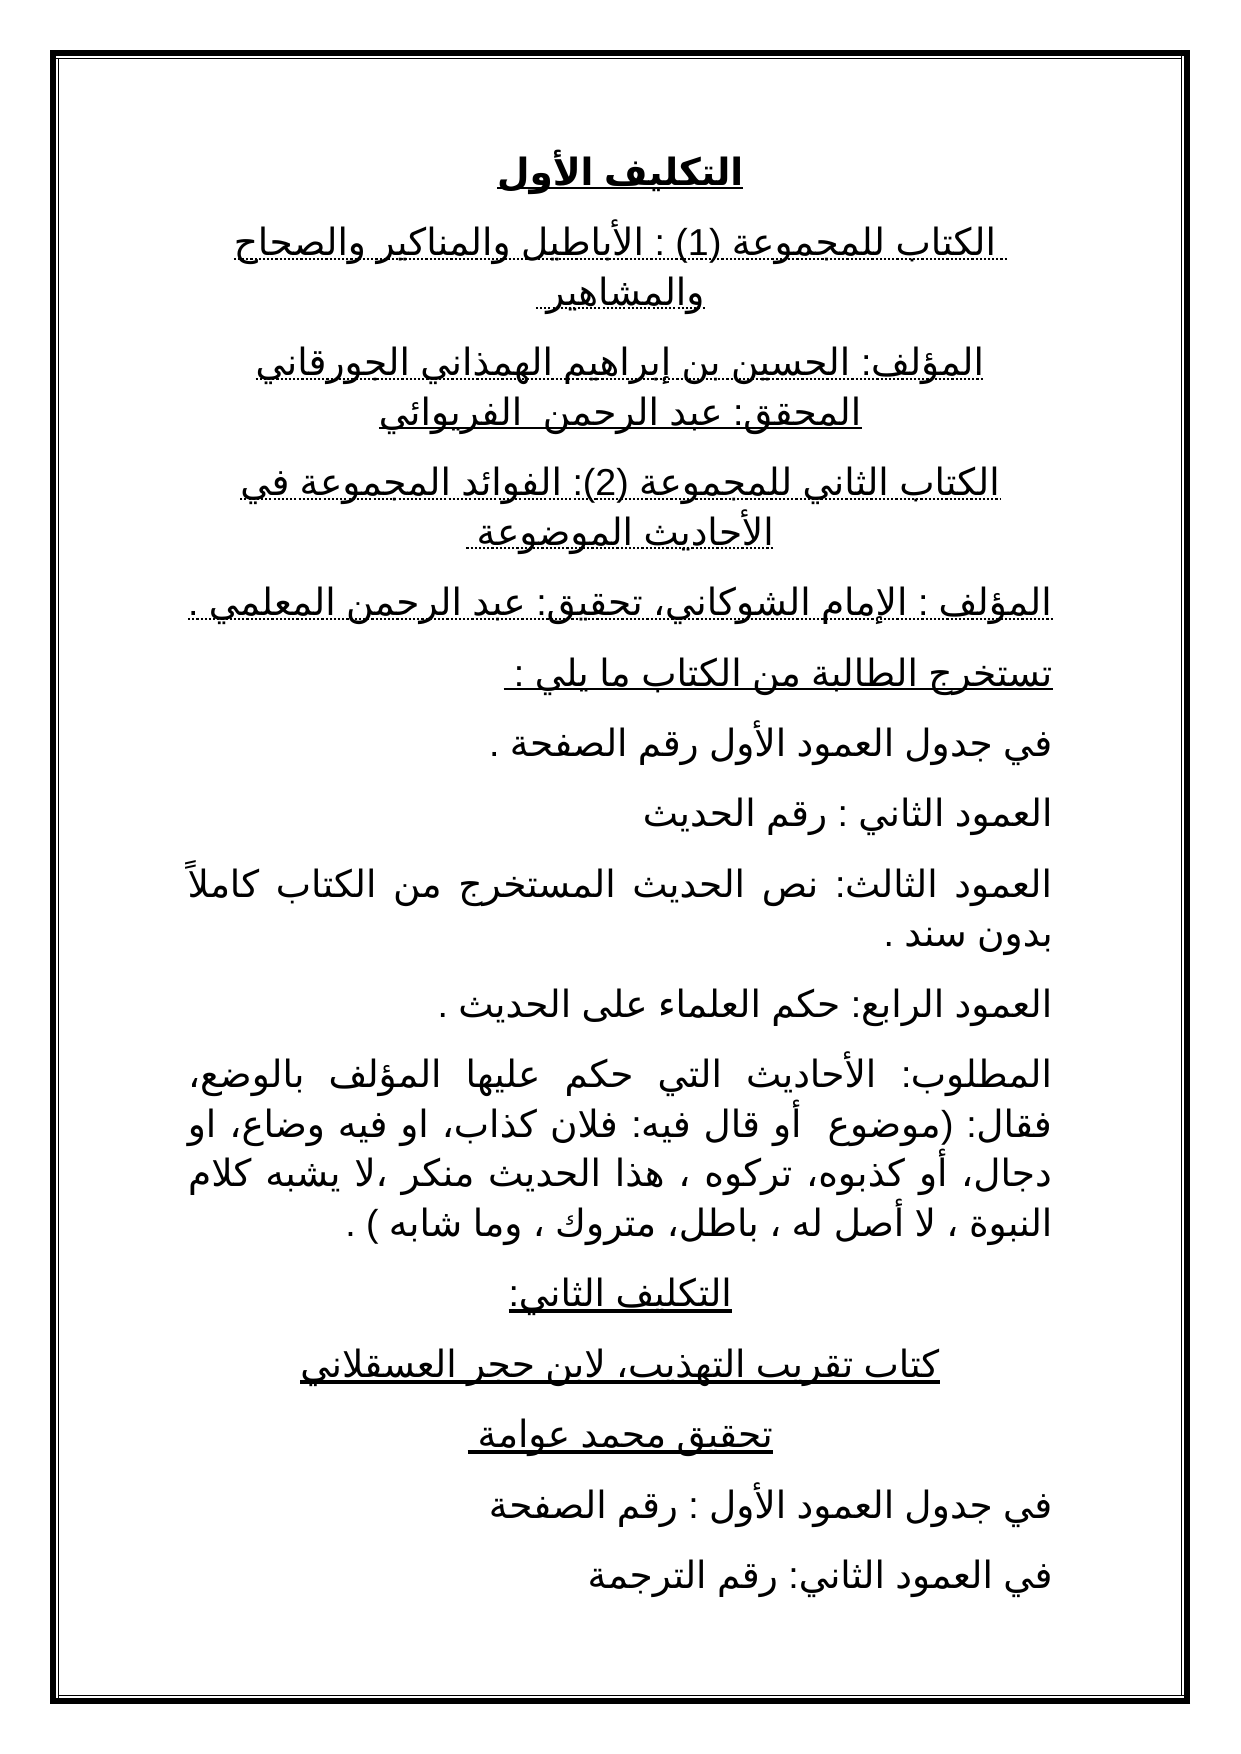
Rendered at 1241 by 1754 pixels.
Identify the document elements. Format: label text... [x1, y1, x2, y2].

text تستخرج الطالبة من الكتاب ما يلي : [187, 651, 1053, 694]
text المطلوب: الأحاديث التي حكم عليها المؤلف بالوضع، فقال: (موضوع أو قال فيه: فلان كذاب، او فيه وضاع، او دجال، أو كذبوه، تركوه ، هذا الحديث منكر ،لا يشبه كلام النبوة ، لا أصل له ، باطل، متروك ، وما شابه ) . [187, 1052, 1053, 1244]
text الكتاب للمجموعة (1) : الأباطيل والمناكير والصحاح والمشاهير [187, 220, 1053, 313]
text في جدول العمود الأول رقم الصفحة . [187, 721, 1053, 764]
text المؤلف: الحسين بن إبراهيم الهمذاني الجورقاني المحقق: عبد الرحمن الفريوائي [187, 340, 1053, 433]
text العمود الثاني : رقم الحديث [187, 792, 1053, 835]
text التكليف الأول [187, 150, 1053, 193]
text الكتاب الثاني للمجموعة (2): الفوائد المجموعة في الأحاديث الموضوعة [187, 460, 1053, 553]
text في جدول العمود الأول : رقم الصفحة [187, 1483, 1053, 1526]
text كتاب تقريب التهذيب، لابن حجر العسقلاني [187, 1342, 1053, 1385]
text العمود الثالث: نص الحديث المستخرج من الكتاب كاملاً بدون سند . [187, 862, 1053, 955]
text تحقيق محمد عوامة [187, 1412, 1053, 1456]
text التكليف الثاني: [187, 1272, 1053, 1315]
text في العمود الثاني: رقم الترجمة [187, 1553, 1053, 1596]
text العمود الرابع: حكم العلماء على الحديث . [187, 982, 1053, 1025]
text المؤلف : الإمام الشوكاني، تحقيق: عبد الرحمن المعلمي . [187, 580, 1053, 623]
